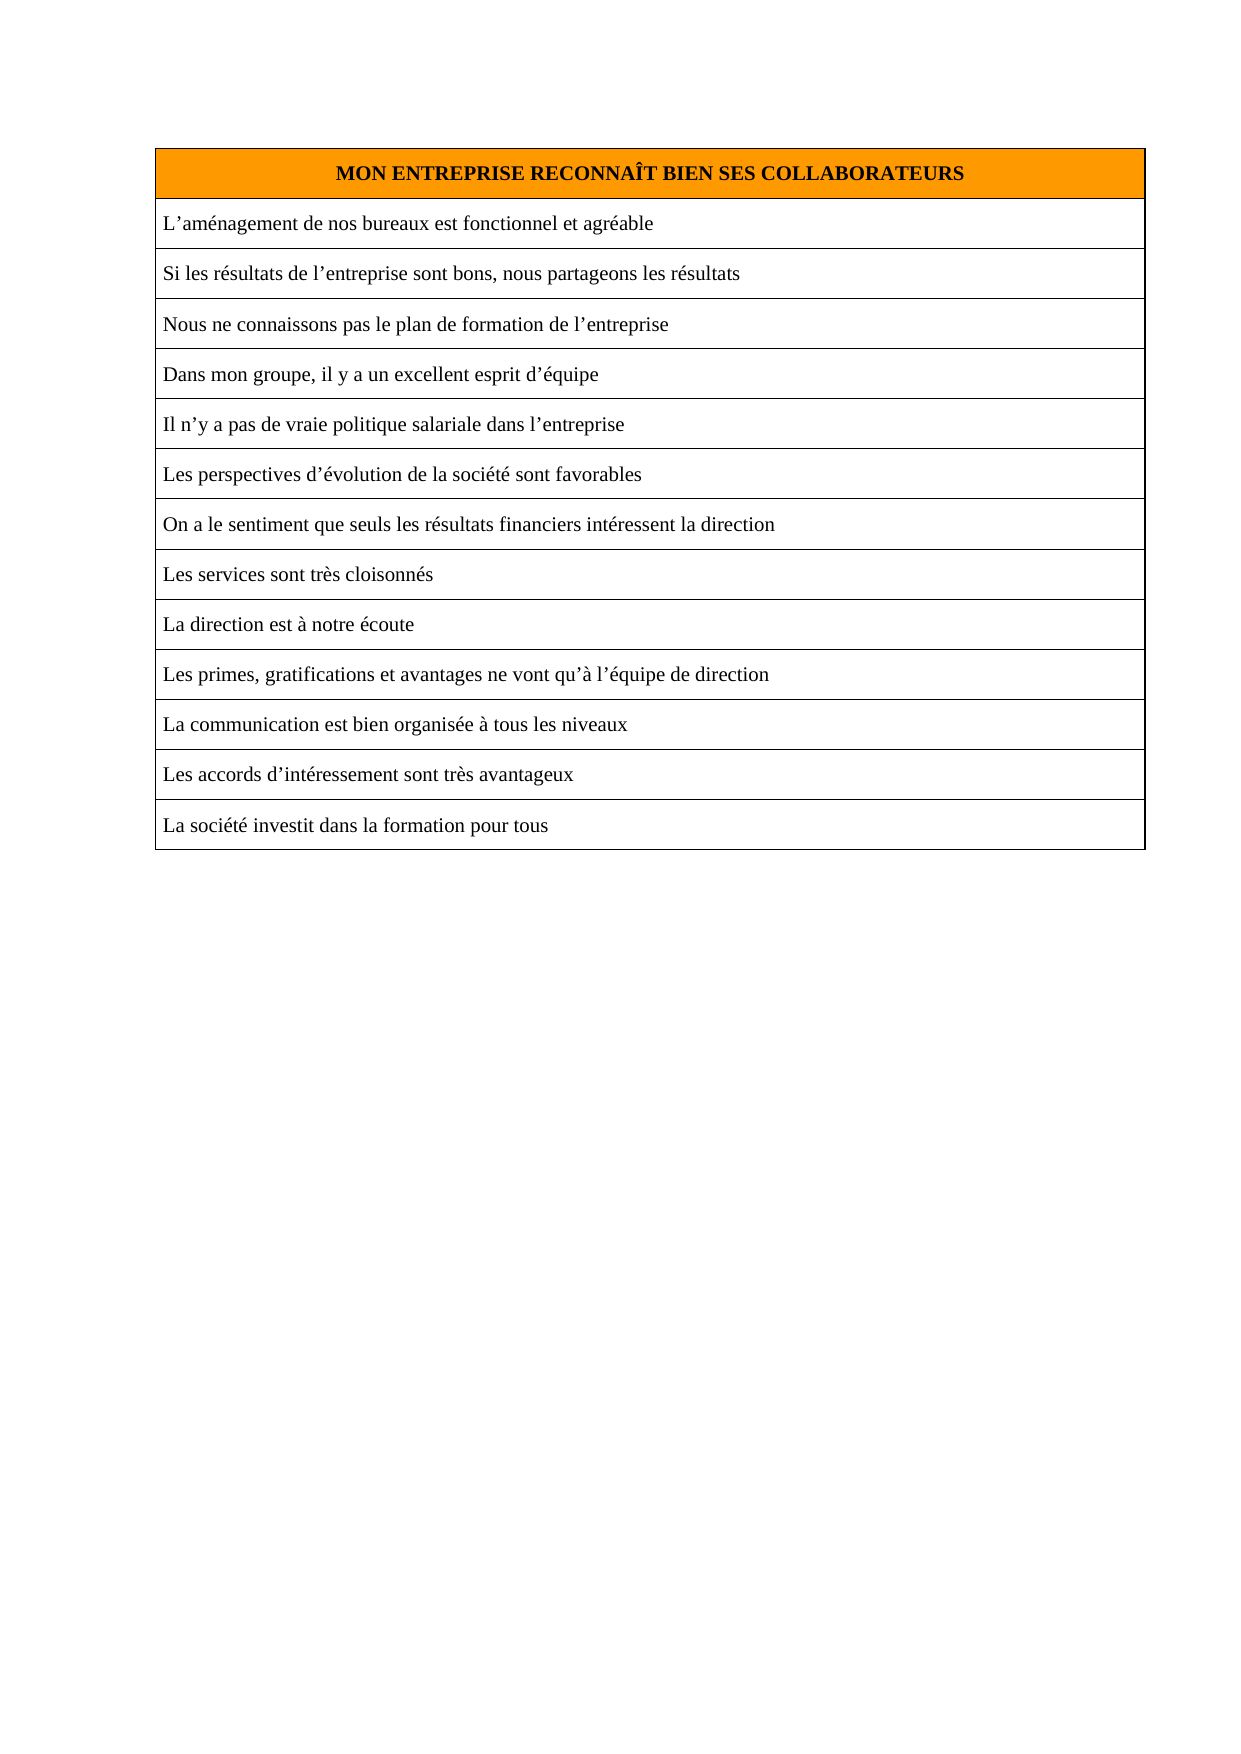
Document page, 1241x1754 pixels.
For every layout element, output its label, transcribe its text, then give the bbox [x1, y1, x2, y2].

table_cell Les perspectives d’évolution de la société sont favorables [156, 449, 1144, 498]
table_cell La société investit dans la formation pour tous [156, 800, 1144, 849]
table_cell Il n’y a pas de vraie politique salariale dans l’entreprise [156, 399, 1144, 448]
table_cell L’aménagement de nos bureaux est fonctionnel et agréable [156, 199, 1144, 248]
table_cell Si les résultats de l’entreprise sont bons, nous partageons les résultats [156, 249, 1144, 298]
table_cell Les services sont très cloisonnés [156, 550, 1144, 598]
table_cell La direction est à notre écoute [156, 600, 1144, 649]
table_cell MON ENTREPRISE RECONNAÎT BIEN SES COLLABORATEURS [156, 149, 1144, 198]
table_cell Dans mon groupe, il y a un excellent esprit d’équipe [156, 349, 1144, 398]
table_cell La communication est bien organisée à tous les niveaux [156, 700, 1144, 749]
table_cell Les accords d’intéressement sont très avantageux [156, 750, 1144, 799]
table_cell Nous ne connaissons pas le plan de formation de l’entreprise [156, 299, 1144, 348]
table_cell Les primes, gratifications et avantages ne vont qu’à l’équipe de direction [156, 650, 1144, 699]
table_cell On a le sentiment que seuls les résultats financiers intéressent la direction [156, 499, 1144, 548]
